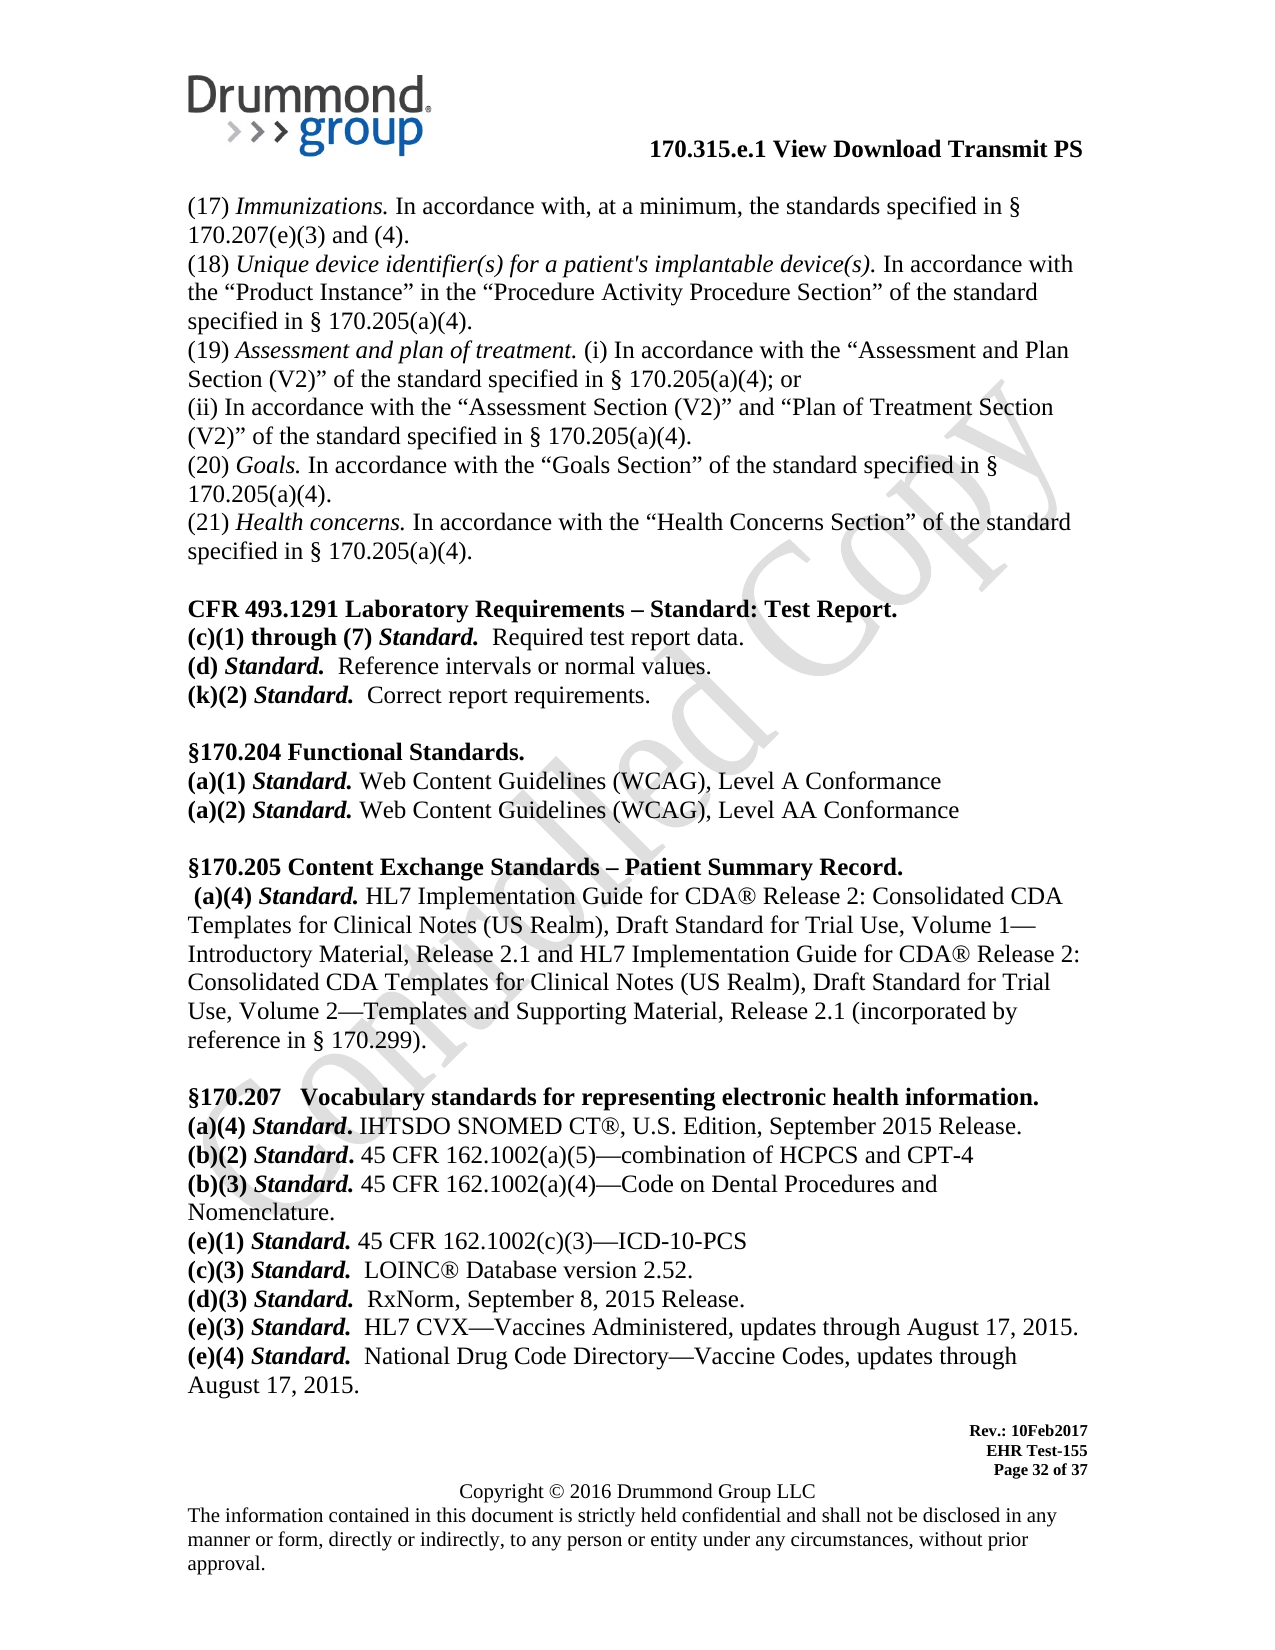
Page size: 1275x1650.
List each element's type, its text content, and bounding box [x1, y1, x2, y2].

text (a)(2) Standard. Web Content Guidelines (WCAG), Level AA Conformance [187, 795, 1087, 824]
text (d) Standard. Reference intervals or normal values. [187, 651, 1087, 680]
text (d)(3) Standard. RxNorm, September 8, 2015 Release. [187, 1284, 1087, 1312]
text §170.207 Vocabulary standards for representing electronic health information. [187, 1082, 1087, 1111]
text (a)(4) Standard. IHTSDO SNOMED CT®, U.S. Edition, September 2015 Release. [187, 1111, 1087, 1140]
text (b)(2) Standard. 45 CFR 162.1002(a)(5)—combination of HCPCS and CPT-4 [187, 1140, 1087, 1169]
text (e)(4) Standard. National Drug Code Directory—Vaccine Codes, updates through August 17, 2015. [187, 1341, 1087, 1399]
text (a)(4) Standard. HL7 Implementation Guide for CDA® Release 2: Consolidated CDA Templates for Clinical Notes (US Realm), Draft Standard for Trial Use, Volume 1—Introductory Material, Release 2.1 and HL7 Implementation Guide for CDA® Release 2: Consolidated CDA Templates for Clinical Notes (US Realm), Draft Standard for Trial Use, Volume 2—Templates and Supporting Material, Release 2.1 (incorporated by reference in § 170.299). [187, 881, 1087, 1054]
text (20) Goals. In accordance with the “Goals Section” of the standard specified in § 170.205(a)(4). [187, 450, 1087, 507]
text (18) Unique device identifier(s) for a patient's implantable device(s). In accordance with the “Product Instance” in the “Procedure Activity Procedure Section” of the standard specified in § 170.205(a)(4). [187, 249, 1087, 335]
text (b)(3) Standard. 45 CFR 162.1002(a)(4)—Code on Dental Procedures and Nomenclature. [187, 1169, 1087, 1226]
text (19) Assessment and plan of treatment. (i) In accordance with the “Assessment and Plan Section (V2)” of the standard specified in § 170.205(a)(4); or [187, 335, 1087, 392]
text (ii) In accordance with the “Assessment Section (V2)” and “Plan of Treatment Section (V2)” of the standard specified in § 170.205(a)(4). [187, 392, 1087, 450]
text (a)(1) Standard. Web Content Guidelines (WCAG), Level A Conformance [187, 766, 1087, 795]
text §170.205 Content Exchange Standards – Patient Summary Record. [187, 852, 1087, 881]
text (c)(3) Standard. LOINC® Database version 2.52. [187, 1255, 1087, 1284]
text (e)(3) Standard. HL7 CVX—Vaccines Administered, updates through August 17, 2015. [187, 1312, 1087, 1341]
text §170.204 Functional Standards. [187, 737, 1087, 766]
text (21) Health concerns. In accordance with the “Health Concerns Section” of the standard specified in § 170.205(a)(4). [187, 507, 1087, 565]
picture [187, 75, 433, 157]
text CFR 493.1291 Laboratory Requirements – Standard: Test Report. [187, 594, 1087, 622]
text (e)(1) Standard. 45 CFR 162.1002(c)(3)—ICD-10-PCS [187, 1226, 1087, 1255]
text (17) Immunizations. In accordance with, at a minimum, the standards specified in § 170.207(e)(3) and (4). [187, 191, 1087, 249]
text (c)(1) through (7) Standard. Required test report data. [187, 622, 1087, 651]
text (k)(2) Standard. Correct report requirements. [187, 680, 1087, 709]
